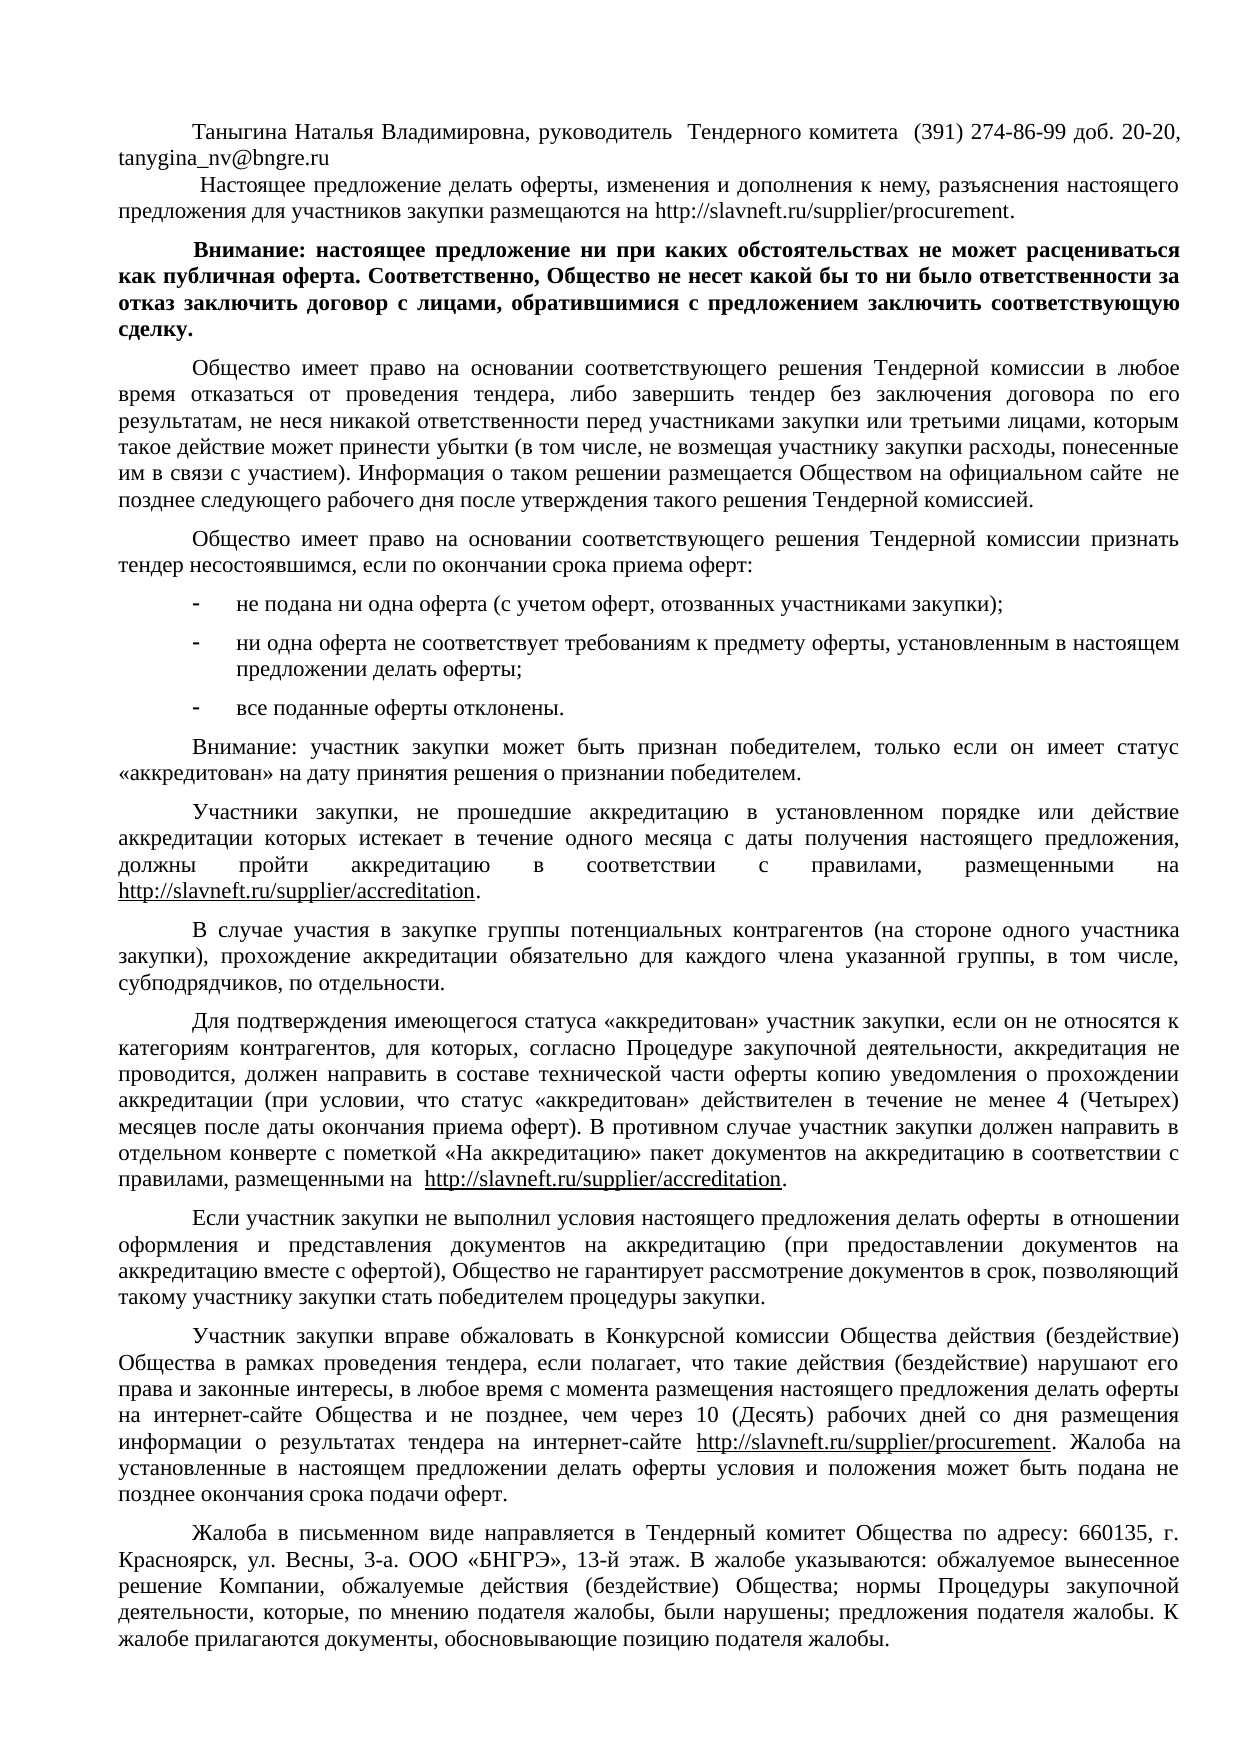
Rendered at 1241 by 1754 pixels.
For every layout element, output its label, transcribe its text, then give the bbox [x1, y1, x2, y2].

text Участник закупки вправе обжаловать в Конкурсной комиссии Общества действия (бездействие) Общества в рамках проведения тендера, если полагает, что такие действия (бездействие) нарушают его права и законные интересы, в любое время с момента размещения настоящего предложения делать оферты на интернет-сайте Общества и не позднее, чем через 10 (Десять) рабочих дней со дня размещения информации о результатах тендера на интернет-сайте http://slavneft.ru/supplier/procurement. Жалоба на установленные в настоящем предложении делать оферты условия и положения может быть подана не позднее окончания срока подачи оферт. [118, 1322, 1181, 1507]
text В случае участия в закупке группы потенциальных контрагентов (на стороне одного участника закупки), прохождение аккредитации обязательно для каждого члена указанной группы, в том числе, субподрядчиков, по отдельности. [118, 916, 1181, 995]
text Общество имеет право на основании соответствующего решения Тендерной комиссии признать тендер несостоявшимся, если по окончании срока приема оферт: [118, 524, 1181, 577]
text Таныгина Наталья Владимировна, руководитель Тендерного комитета (391) 274-86-99 доб. 20-20, tanygina_nv@bngre.ru [118, 118, 1181, 171]
text Жалоба в письменном виде направляется в Тендерный комитет Общества по адресу: 660135, г. Красноярск, ул. Весны, 3-а. ООО «БНГРЭ», 13-й этаж. В жалобе указываются: обжалуемое вынесенное решение Компании, обжалуемые действия (бездействие) Общества; нормы Процедуры закупочной деятельности, которые, по мнению подателя жалобы, были нарушены; предложения подателя жалобы. К жалобе прилагаются документы, обосновывающие позицию подателя жалобы. [118, 1519, 1181, 1651]
text Для подтверждения имеющегося статуса «аккредитован» участник закупки, если он не относятся к категориям контрагентов, для которых, согласно Процедуре закупочной деятельности, аккредитация не проводится, должен направить в составе технической части оферты копию уведомления о прохождении аккредитации (при условии, что статус «аккредитован» действителен в течение не менее 4 (Четырех) месяцев после даты окончания приема оферт). В противном случае участник закупки должен направить в отдельном конверте с пометкой «На аккредитацию» пакет документов на аккредитацию в соответствии с правилами, размещенными на http://slavneft.ru/supplier/accreditation. [118, 1007, 1181, 1192]
list все поданные оферты отклонены. [192, 694, 1181, 720]
text Внимание: участник закупки может быть признан победителем, только если он имеет статус «аккредитован» на дату принятия решения о признании победителем. [118, 733, 1181, 785]
text Внимание: настоящее предложение ни при каких обстоятельствах не может расцениваться как публичная оферта. Соответственно, Общество не несет какой бы то ни было ответственности за отказ заключить договор с лицами, обратившимися с предложением заключить соответствующую сделку. [118, 236, 1181, 341]
list не подана ни одна оферта (с учетом оферт, отозванных участниками закупки); [192, 590, 1181, 616]
list ни одна оферта не соответствует требованиям к предмету оферты, установленным в настоящем предложении делать оферты; [192, 629, 1181, 681]
text Настоящее предложение делать оферты, изменения и дополнения к нему, разъяснения настоящего предложения для участников закупки размещаются на http://slavneft.ru/supplier/procurement. [118, 171, 1181, 223]
text Если участник закупки не выполнил условия настоящего предложения делать оферты в отношении оформления и представления документов на аккредитацию (при предоставлении документов на аккредитацию вместе с офертой), Общество не гарантирует рассмотрение документов в срок, позволяющий такому участнику закупки стать победителем процедуры закупки. [118, 1204, 1181, 1310]
text Общество имеет право на основании соответствующего решения Тендерной комиссии в любое время отказаться от проведения тендера, либо завершить тендер без заключения договора по его результатам, не неся никакой ответственности перед участниками закупки или третьими лицами, которым такое действие может принести убытки (в том числе, не возмещая участнику закупки расходы, понесенные им в связи с участием). Информация о таком решении размещается Обществом на официальном сайте не позднее следующего рабочего дня после утверждения такого решения Тендерной комиссией. [118, 354, 1181, 512]
text Участники закупки, не прошедшие аккредитацию в установленном порядке или действие аккредитации которых истекает в течение одного месяца с даты получения настоящего предложения, должны пройти аккредитацию в соответствии с правилами, размещенными на http://slavneft.ru/supplier/accreditation. [118, 798, 1181, 903]
